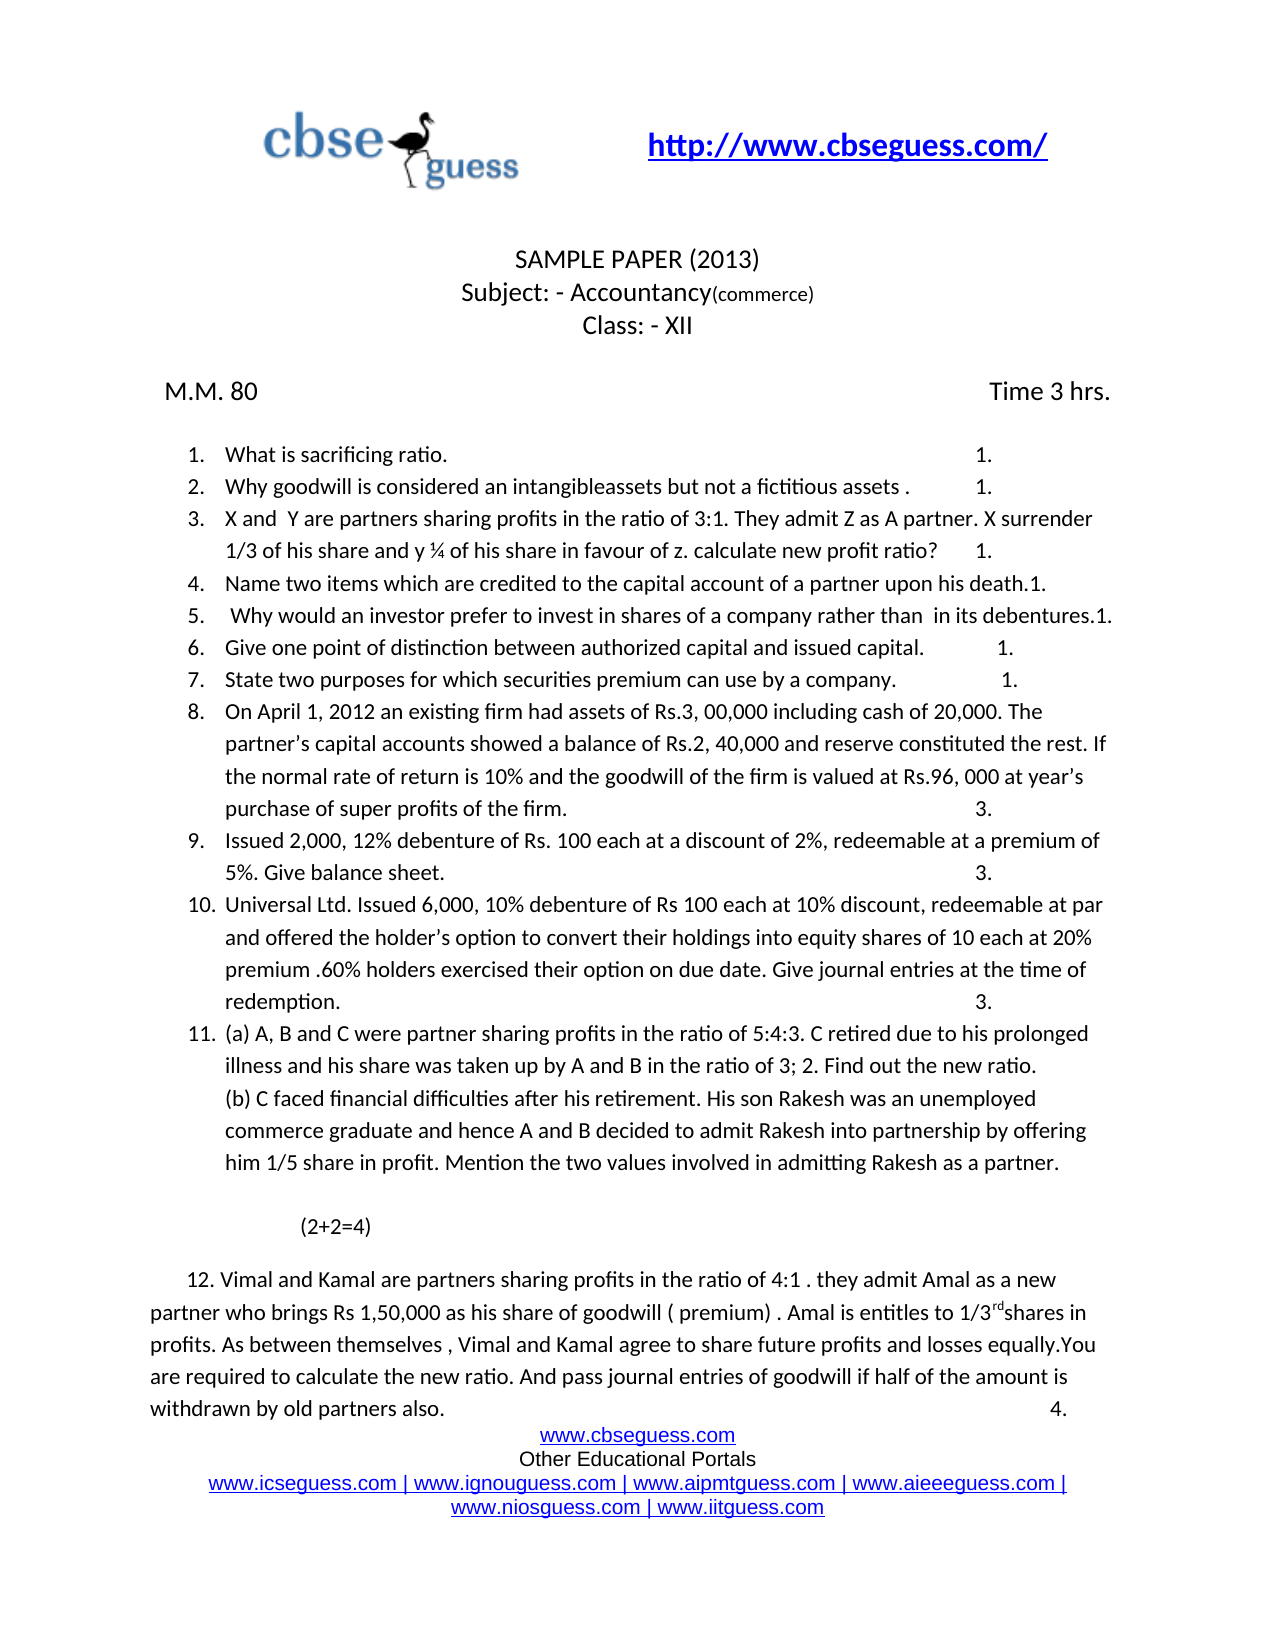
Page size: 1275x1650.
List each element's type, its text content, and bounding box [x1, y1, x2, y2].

text 12. Vimal and Kamal are partners sharing profits in the ratio of 4:1 . they admit Amal as a new partner who brings Rs 1,50,000 as his share of goodwill ( premium) . Amal is entitles to 1/3rdshares in profits. As between themselves , Vimal and Kamal agree to share future profits and losses equally.You are required to calculate the new ratio. And pass journal entries of goodwill if half of the amount is withdrawn by old partners also. 4. [150, 1265, 1125, 1422]
list Universal Ltd. Issued 6,000, 10% debenture of Rs 100 each at 10% discount, redeemable at par and offered the holder’s option to convert their holdings into equity shares of 10 each at 20% premium .60% holders exercised their option on due date. Give journal entries at the time of redemption. 3. [187, 891, 1125, 1015]
list (a) A, B and C were partner sharing profits in the ratio of 5:4:3. C retired due to his prolonged illness and his share was taken up by A and B in the ratio of 3; 2. Find out the new ratio. [187, 1019, 1125, 1079]
list Give one point of distinction between authorized capital and issued capital. 1. [187, 633, 1125, 661]
text Subject: - Accountancy(commerce) [150, 275, 1125, 308]
picture [220, 81, 563, 207]
list On April 1, 2012 an existing firm had assets of Rs.3, 00,000 including cash of 20,000. The partner’s capital accounts showed a balance of Rs.2, 40,000 and reserve constituted the rest. If the normal rate of return is 10% and the goodwill of the firm is valued at Rs.96, 000 at year’s purchase of super profits of the firm. 3. [187, 697, 1125, 822]
text SAMPLE PAPER (2013) [150, 242, 1125, 275]
list Issued 2,000, 12% debenture of Rs. 100 each at a discount of 2%, redeemable at a premium of 5%. Give balance sheet. 3. [187, 826, 1125, 886]
list Why goodwill is considered an intangibleassets but not a fictitious assets . 1. [187, 472, 1125, 500]
list What is sacrificing ratio. 1. [187, 440, 1125, 468]
text Class: - XII [150, 308, 1125, 341]
list (b) C faced financial difficulties after his retirement. His son Rakesh was an unemployed commerce graduate and hence A and B decided to admit Rakesh into partnership by offering him 1/5 share in profit. Mention the two values involved in admitting Rakesh as a partner. (2+2=4) [225, 1084, 1125, 1240]
list State two purposes for which securities premium can use by a company. 1. [187, 665, 1125, 693]
list X and Y are partners sharing profits in the ratio of 3:1. They admit Z as A partner. X surrender 1/3 of his share and y ¼ of his share in favour of z. calculate new profit ratio? 1. [187, 504, 1125, 564]
list Why would an investor prefer to invest in shares of a company rather than in its debentures.1. [187, 601, 1125, 629]
text M.M. 80 Time 3 hrs. [150, 374, 1125, 407]
list Name two items which are credited to the capital account of a partner upon his death.1. [187, 569, 1125, 597]
